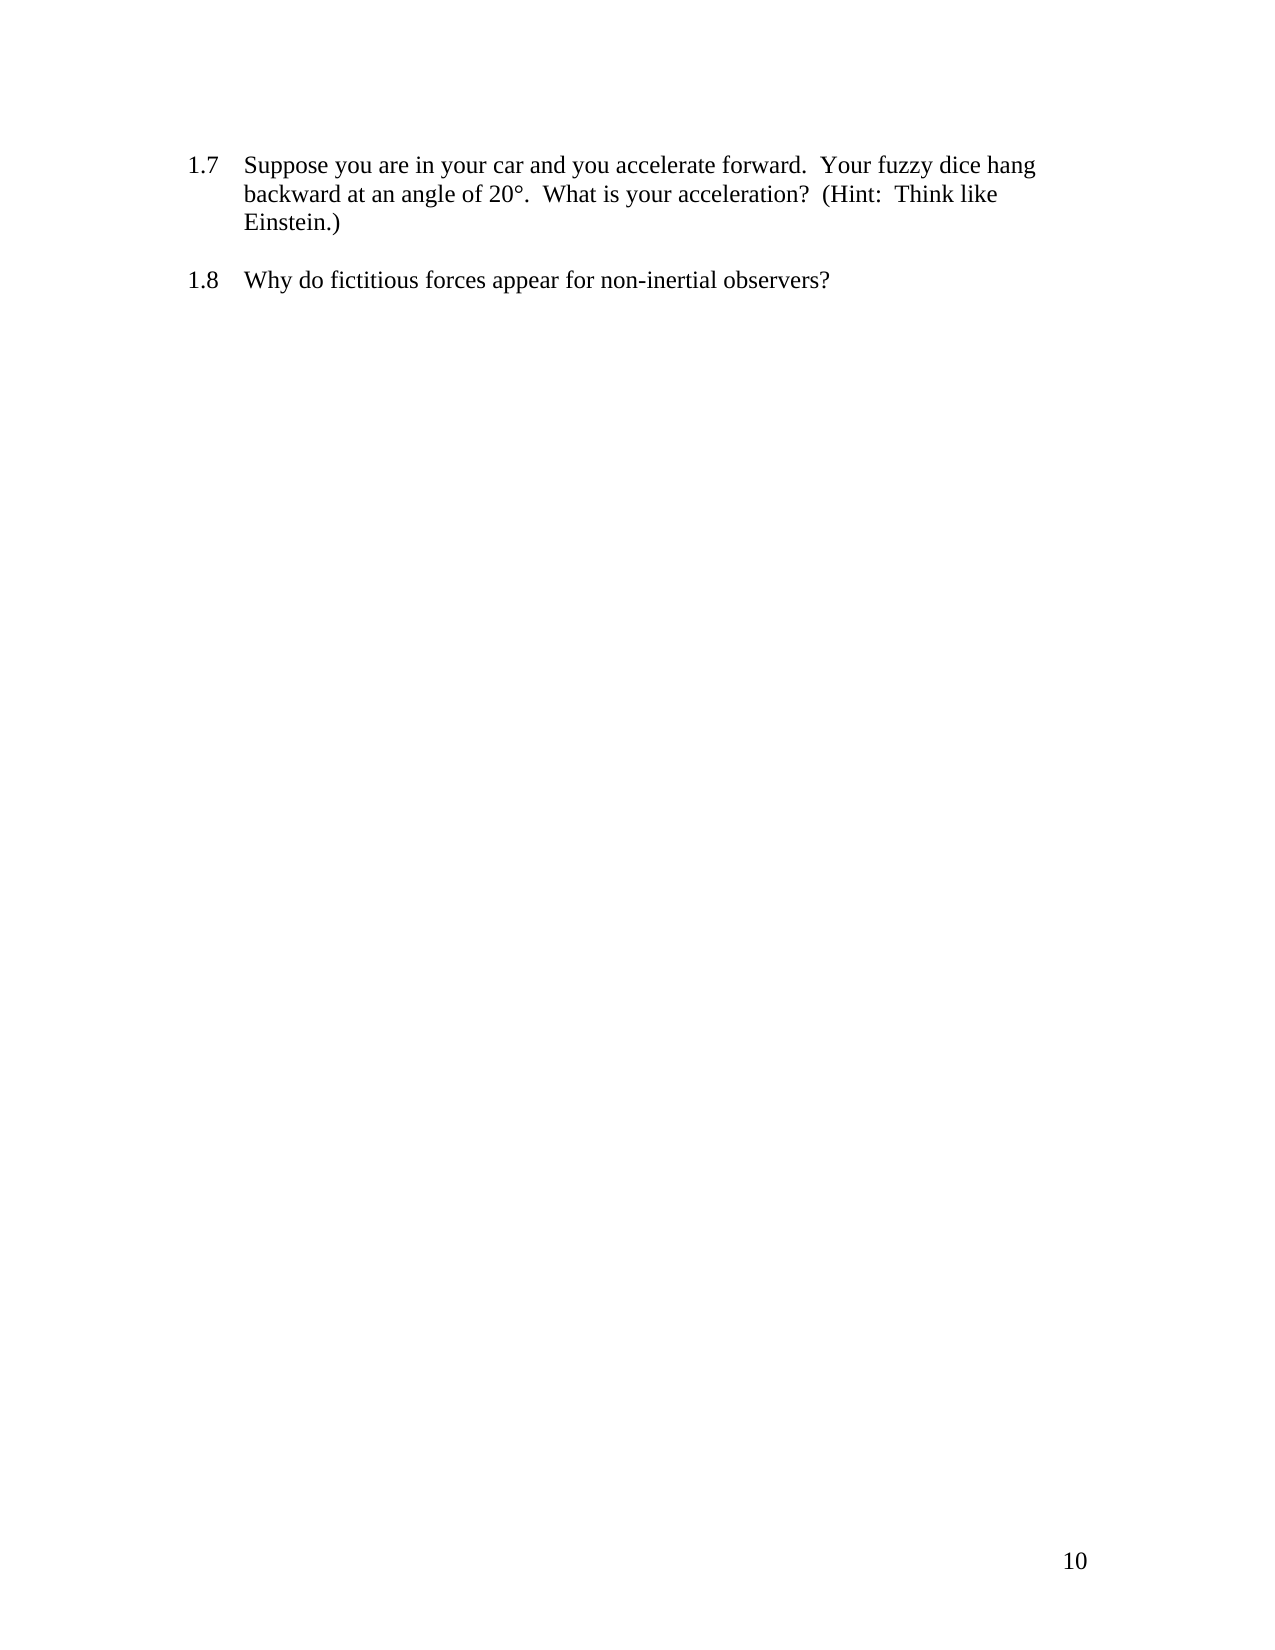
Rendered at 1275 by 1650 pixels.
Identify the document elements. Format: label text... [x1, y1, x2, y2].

text 1.8 Why do fictitious forces appear for non-inertial observers? [187, 265, 1087, 294]
text 1.7 Suppose you are in your car and you accelerate forward. Your fuzzy dice hang backward at an angle of 20°. What is your acceleration? (Hint: Think like Einstein.) [187, 150, 1087, 265]
